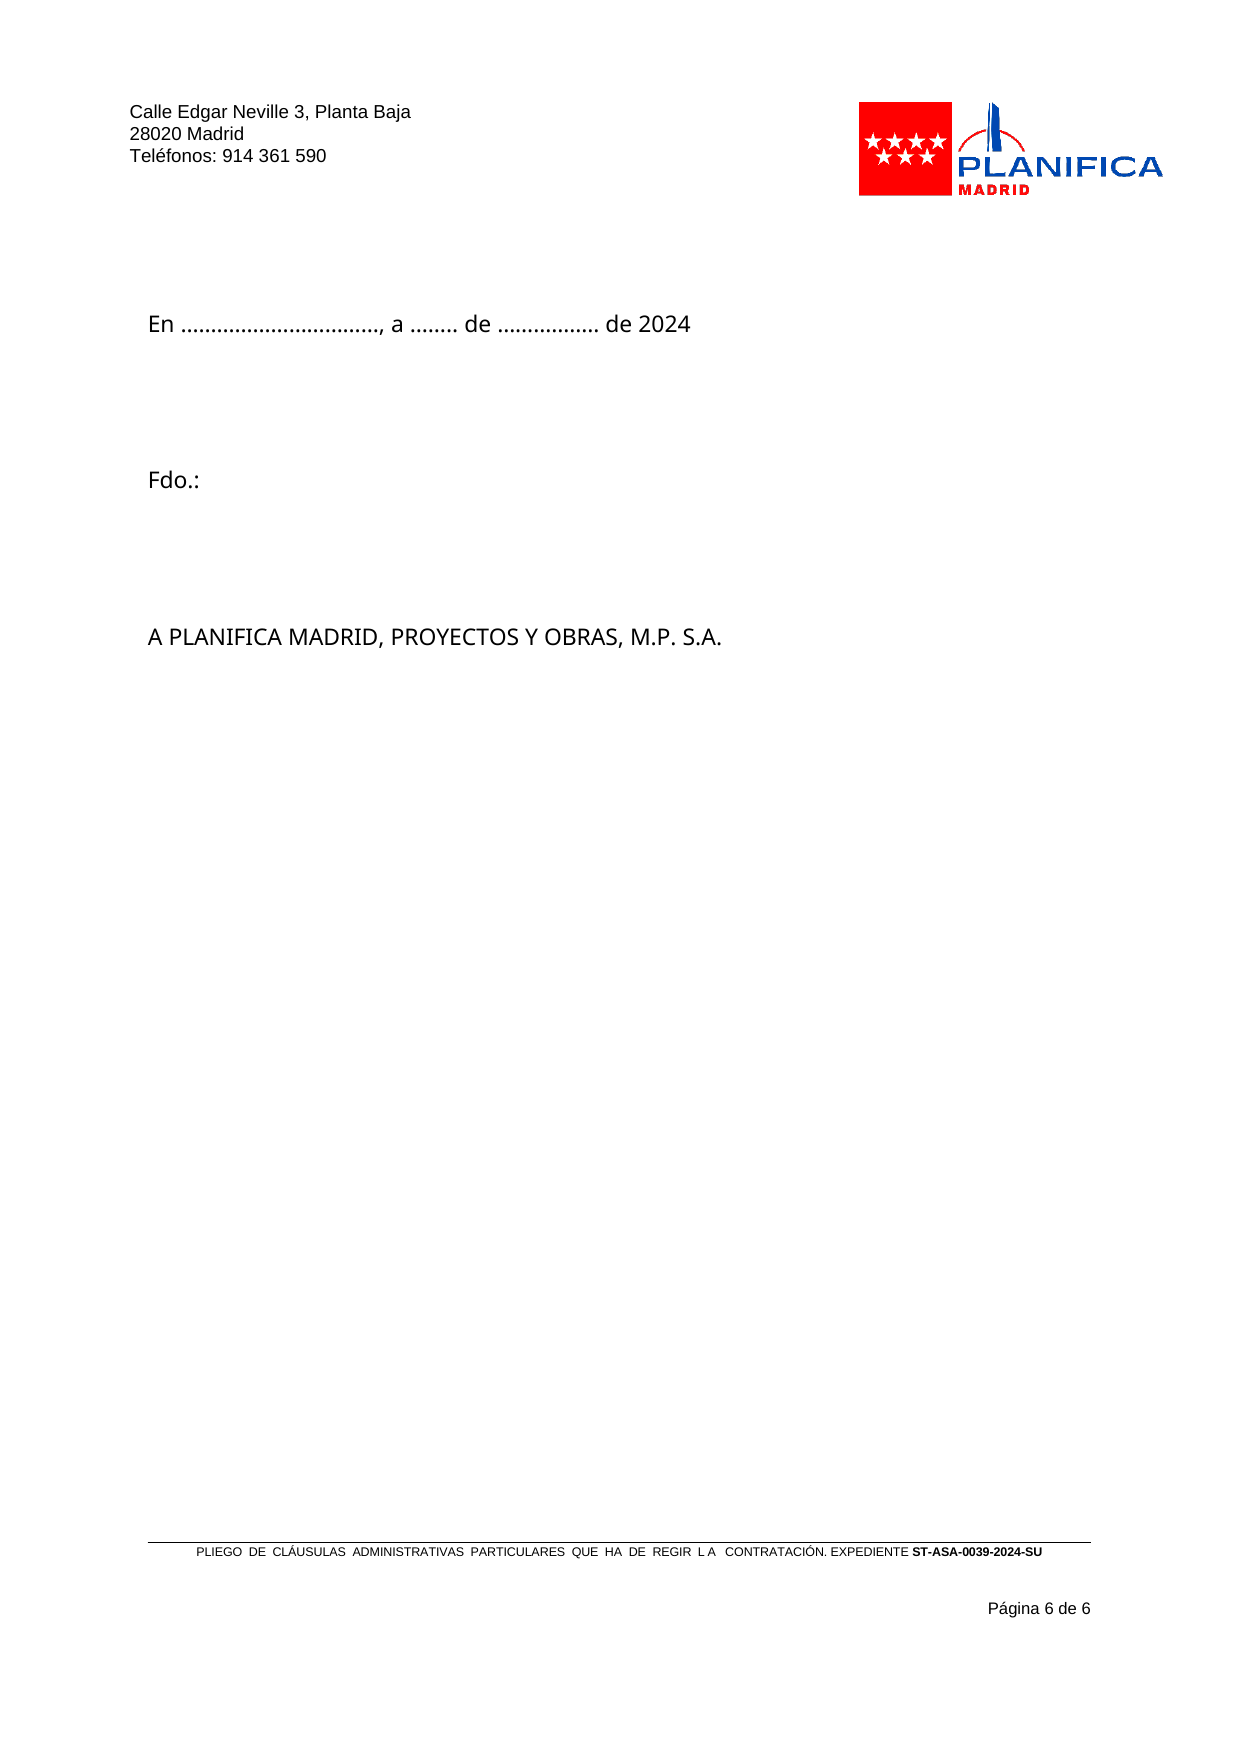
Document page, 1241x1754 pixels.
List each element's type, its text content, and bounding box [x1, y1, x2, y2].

text A PLANIFICA MADRID, PROYECTOS Y OBRAS, M.P. S.A. [148, 620, 1122, 652]
picture [858, 101, 1172, 196]
text En ……………………………, a …….. de …………….. de 2024 [148, 308, 1122, 339]
text Fdo.: [148, 464, 1122, 495]
